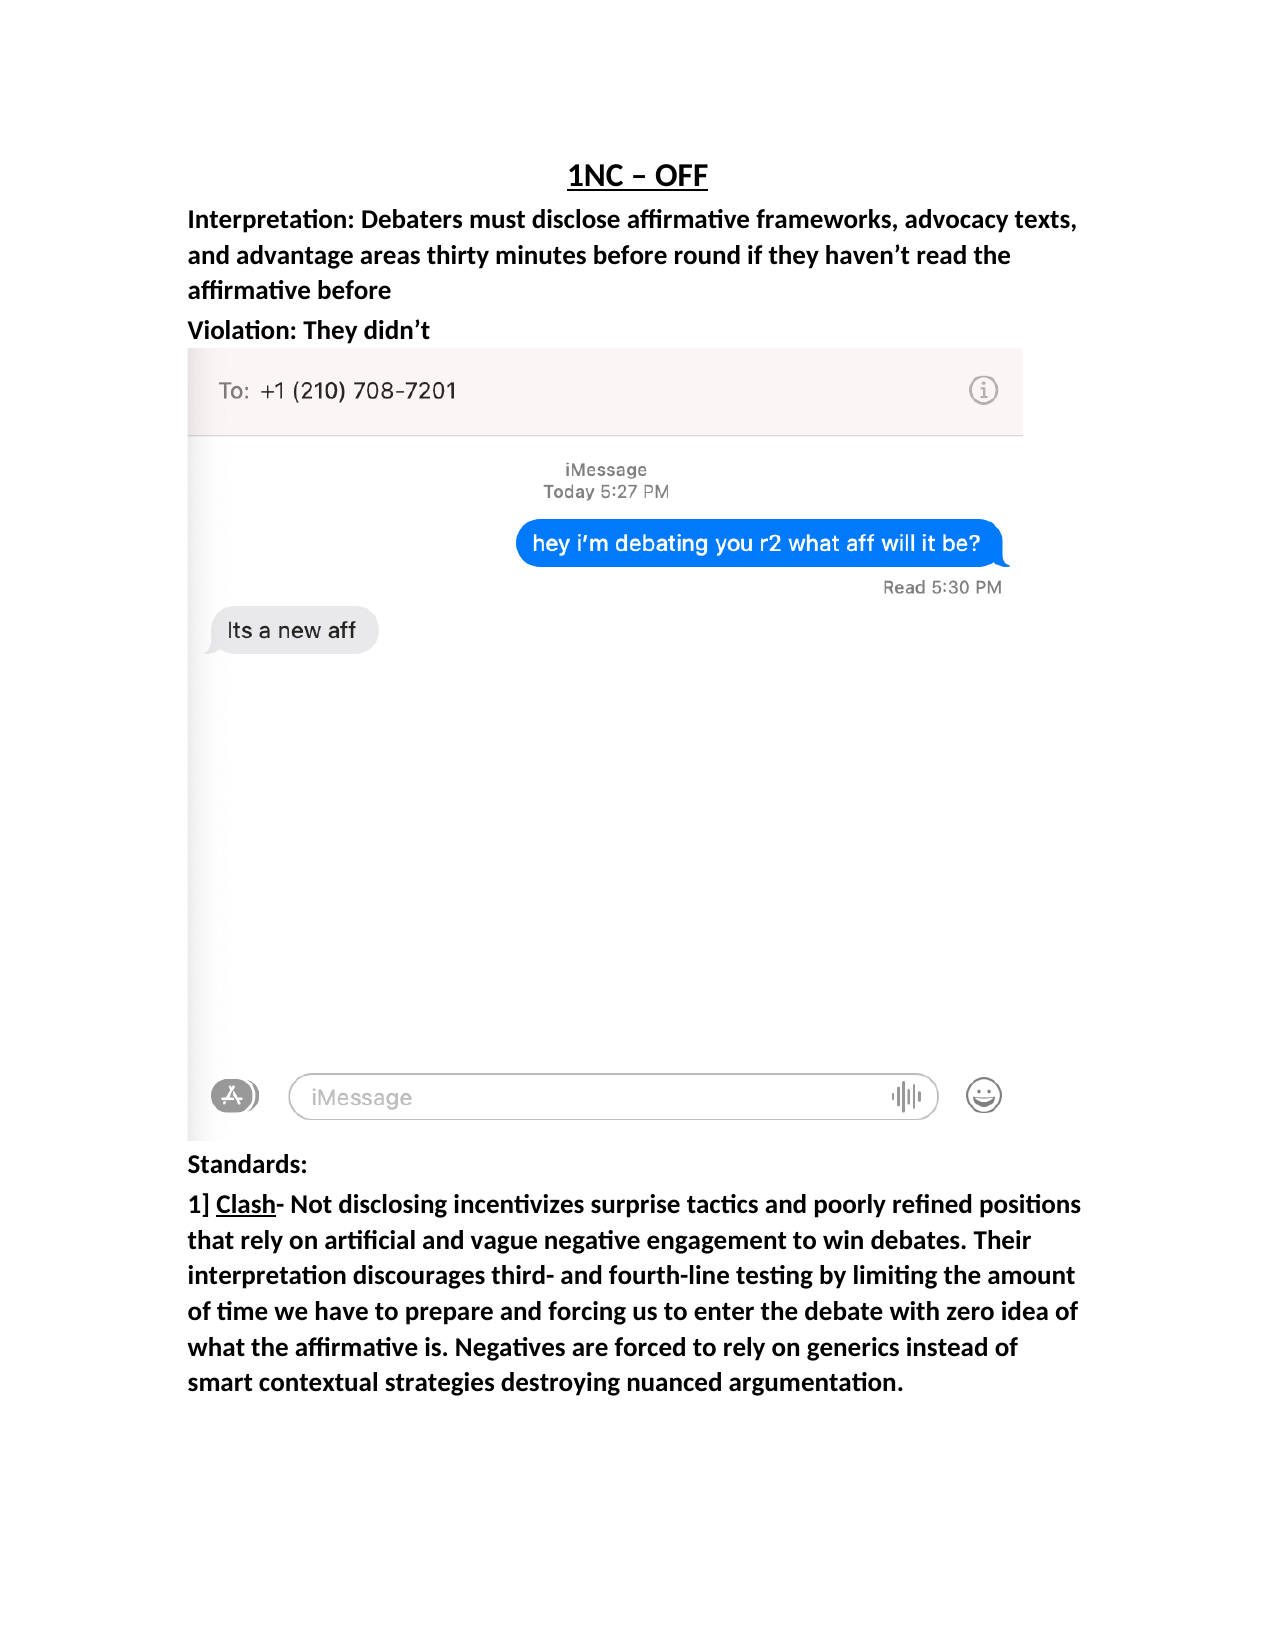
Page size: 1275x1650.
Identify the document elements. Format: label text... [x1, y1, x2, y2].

subtitle 1NC – OFF [187, 154, 1087, 195]
picture [187, 348, 1023, 1141]
subtitle Interpretation: Debaters must disclose affirmative frameworks, advocacy texts, and advantage areas thirty minutes before round if they haven’t read the affirmative before [187, 202, 1087, 307]
subtitle 1] Clash- Not disclosing incentivizes surprise tactics and poorly refined positions that rely on artificial and vague negative engagement to win debates. Their interpretation discourages third- and fourth-line testing by limiting the amount of time we have to prepare and forcing us to enter the debate with zero idea of what the affirmative is. Negatives are forced to rely on generics instead of smart contextual strategies destroying nuanced argumentation. [187, 1187, 1087, 1398]
subtitle Standards: [187, 1147, 1087, 1180]
